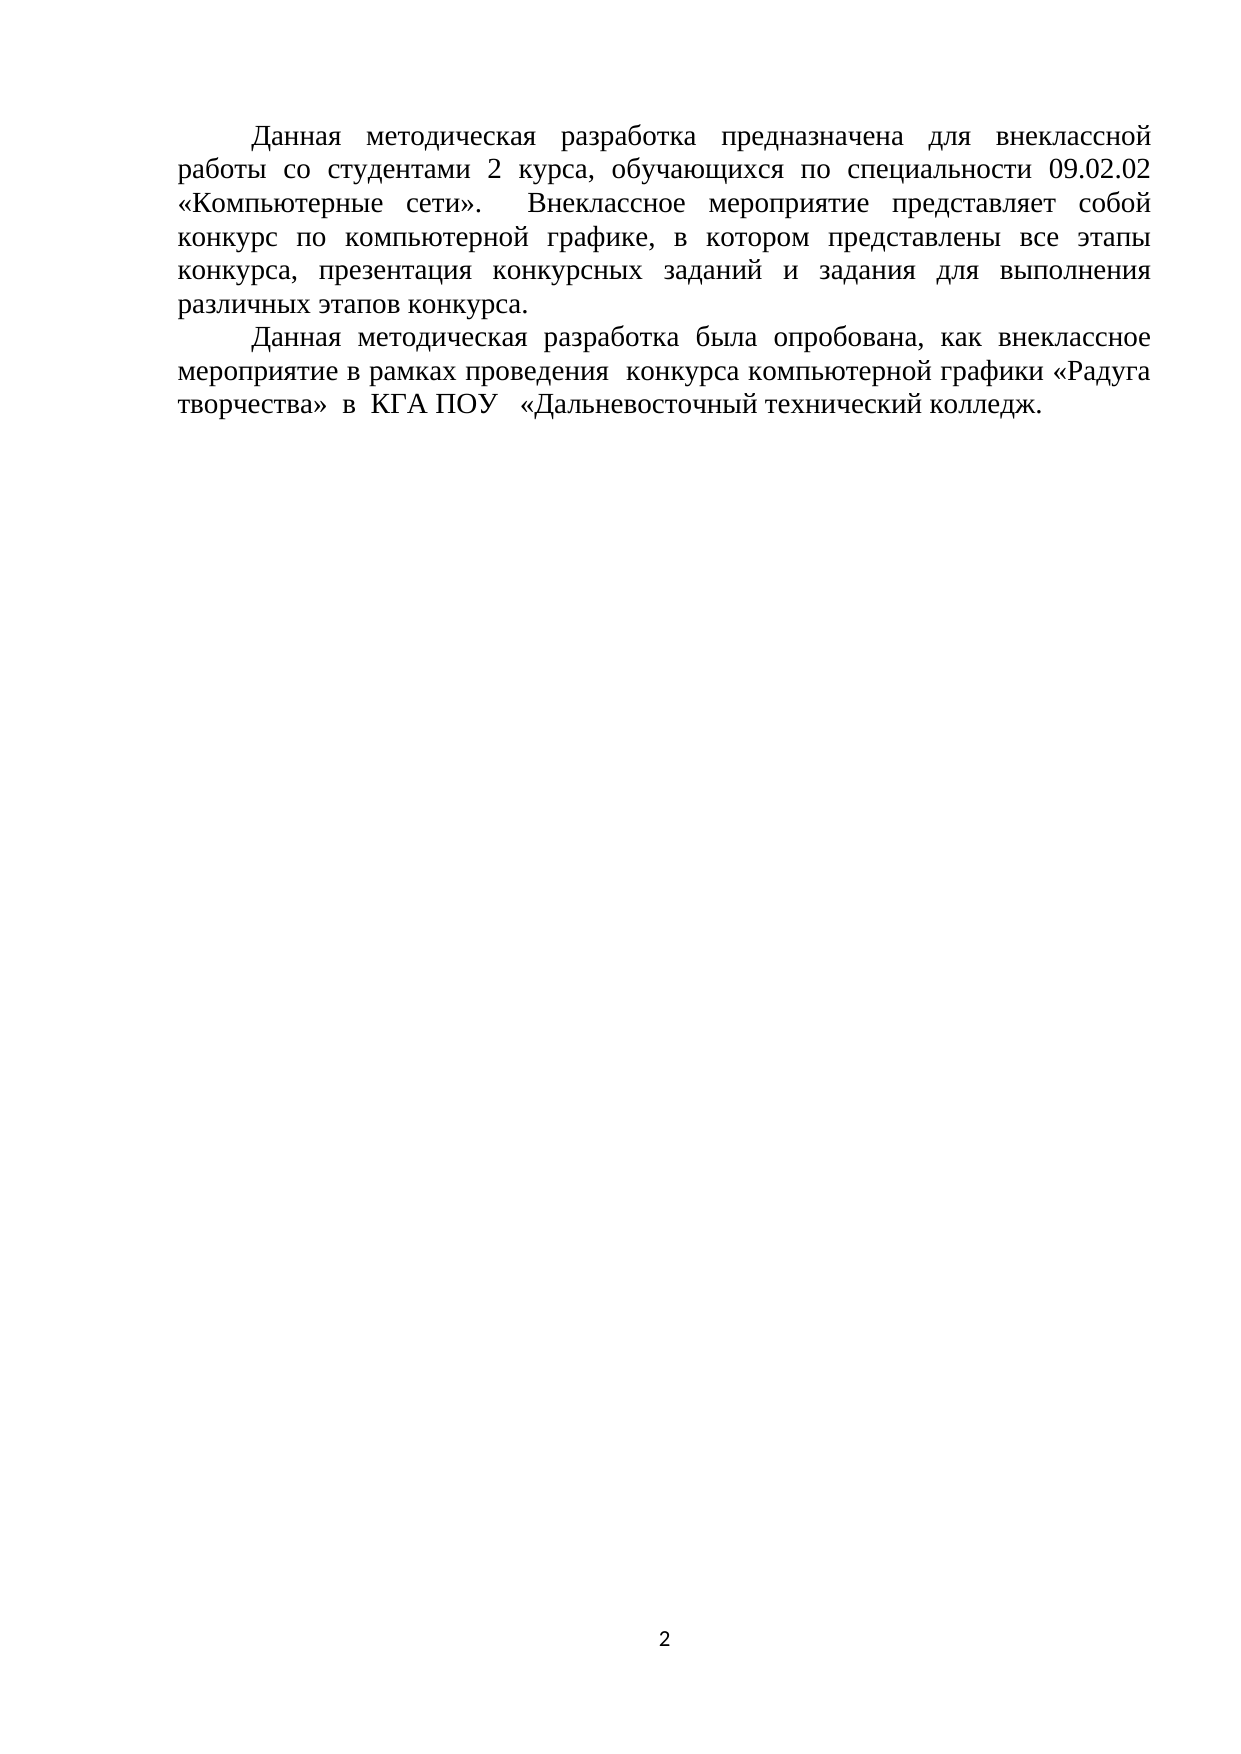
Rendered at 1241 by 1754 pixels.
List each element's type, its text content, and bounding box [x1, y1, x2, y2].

text Данная методическая разработка предназначена для внеклассной работы со студентами 2 курса, обучающихся по специальности 09.02.02 «Компьютерные сети». Внеклассное мероприятие представляет собой конкурс по компьютерной графике, в котором представлены все этапы конкурса, презентация конкурсных заданий и задания для выполнения различных этапов конкурса. [177, 118, 1152, 319]
text Данная методическая разработка была опробована, как внеклассное мероприятие в рамках проведения конкурса компьютерной графики «Радуга творчества» в КГА ПОУ «Дальневосточный технический колледж. [177, 319, 1152, 420]
